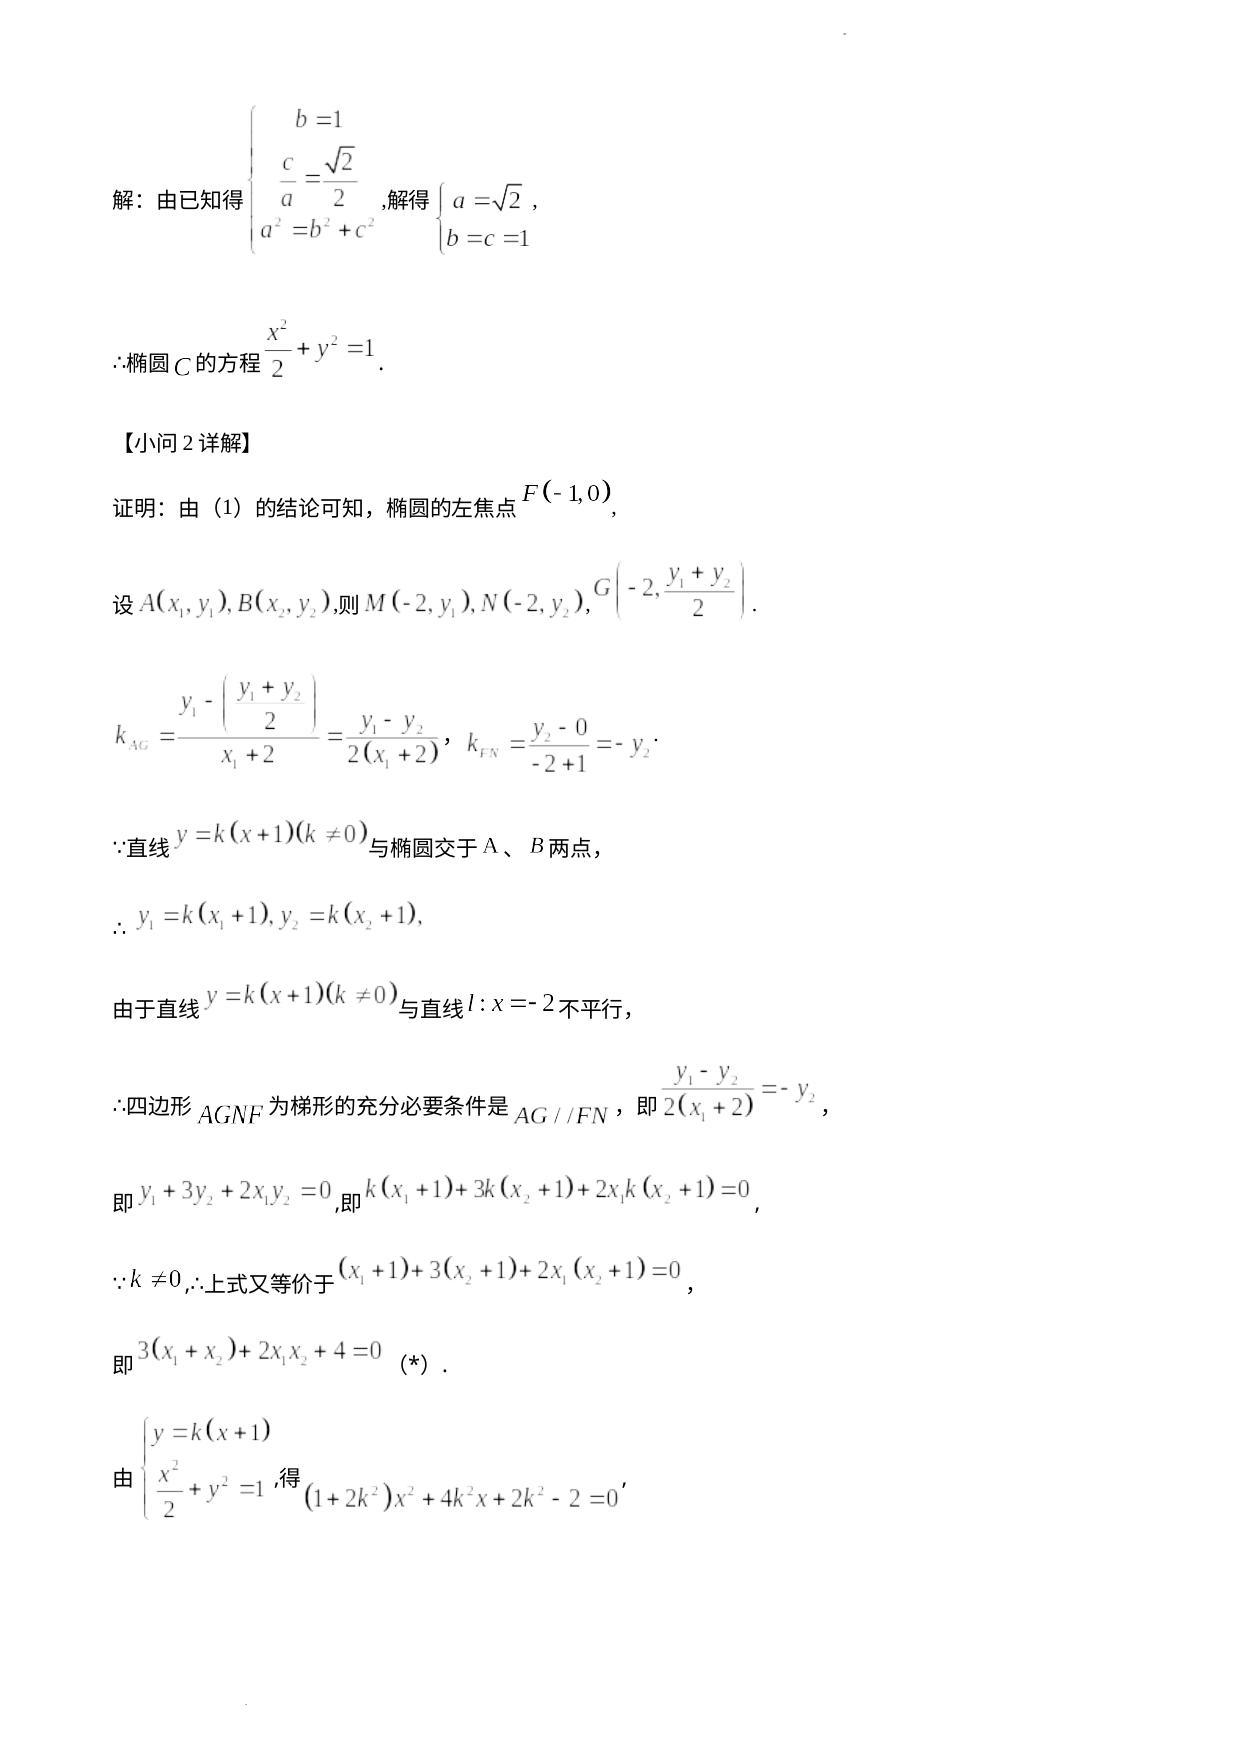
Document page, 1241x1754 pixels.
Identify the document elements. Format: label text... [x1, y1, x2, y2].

text ，. [112, 668, 1128, 798]
text ∴ [112, 895, 1128, 960]
text ∵,∴上式又等价于， [112, 1250, 1128, 1315]
text 由,得, [112, 1412, 1128, 1542]
text ∴四边形为梯形的充分必要条件是，即， [112, 1056, 1128, 1153]
text ∵直线与椭圆交于、两点， [112, 814, 1128, 879]
text 解：由已知得,解得, [112, 102, 1128, 297]
text 设,则,. [112, 555, 1128, 653]
text ∴椭圆的方程. [112, 313, 1128, 410]
text 即,即, [112, 1169, 1128, 1234]
text 【小问2详解】 [112, 426, 1128, 458]
text 证明：由（1）的结论可知，椭圆的左焦点, [112, 474, 1128, 539]
text 即（*）. [112, 1331, 1128, 1396]
text 由于直线与直线不平行， [112, 975, 1128, 1040]
